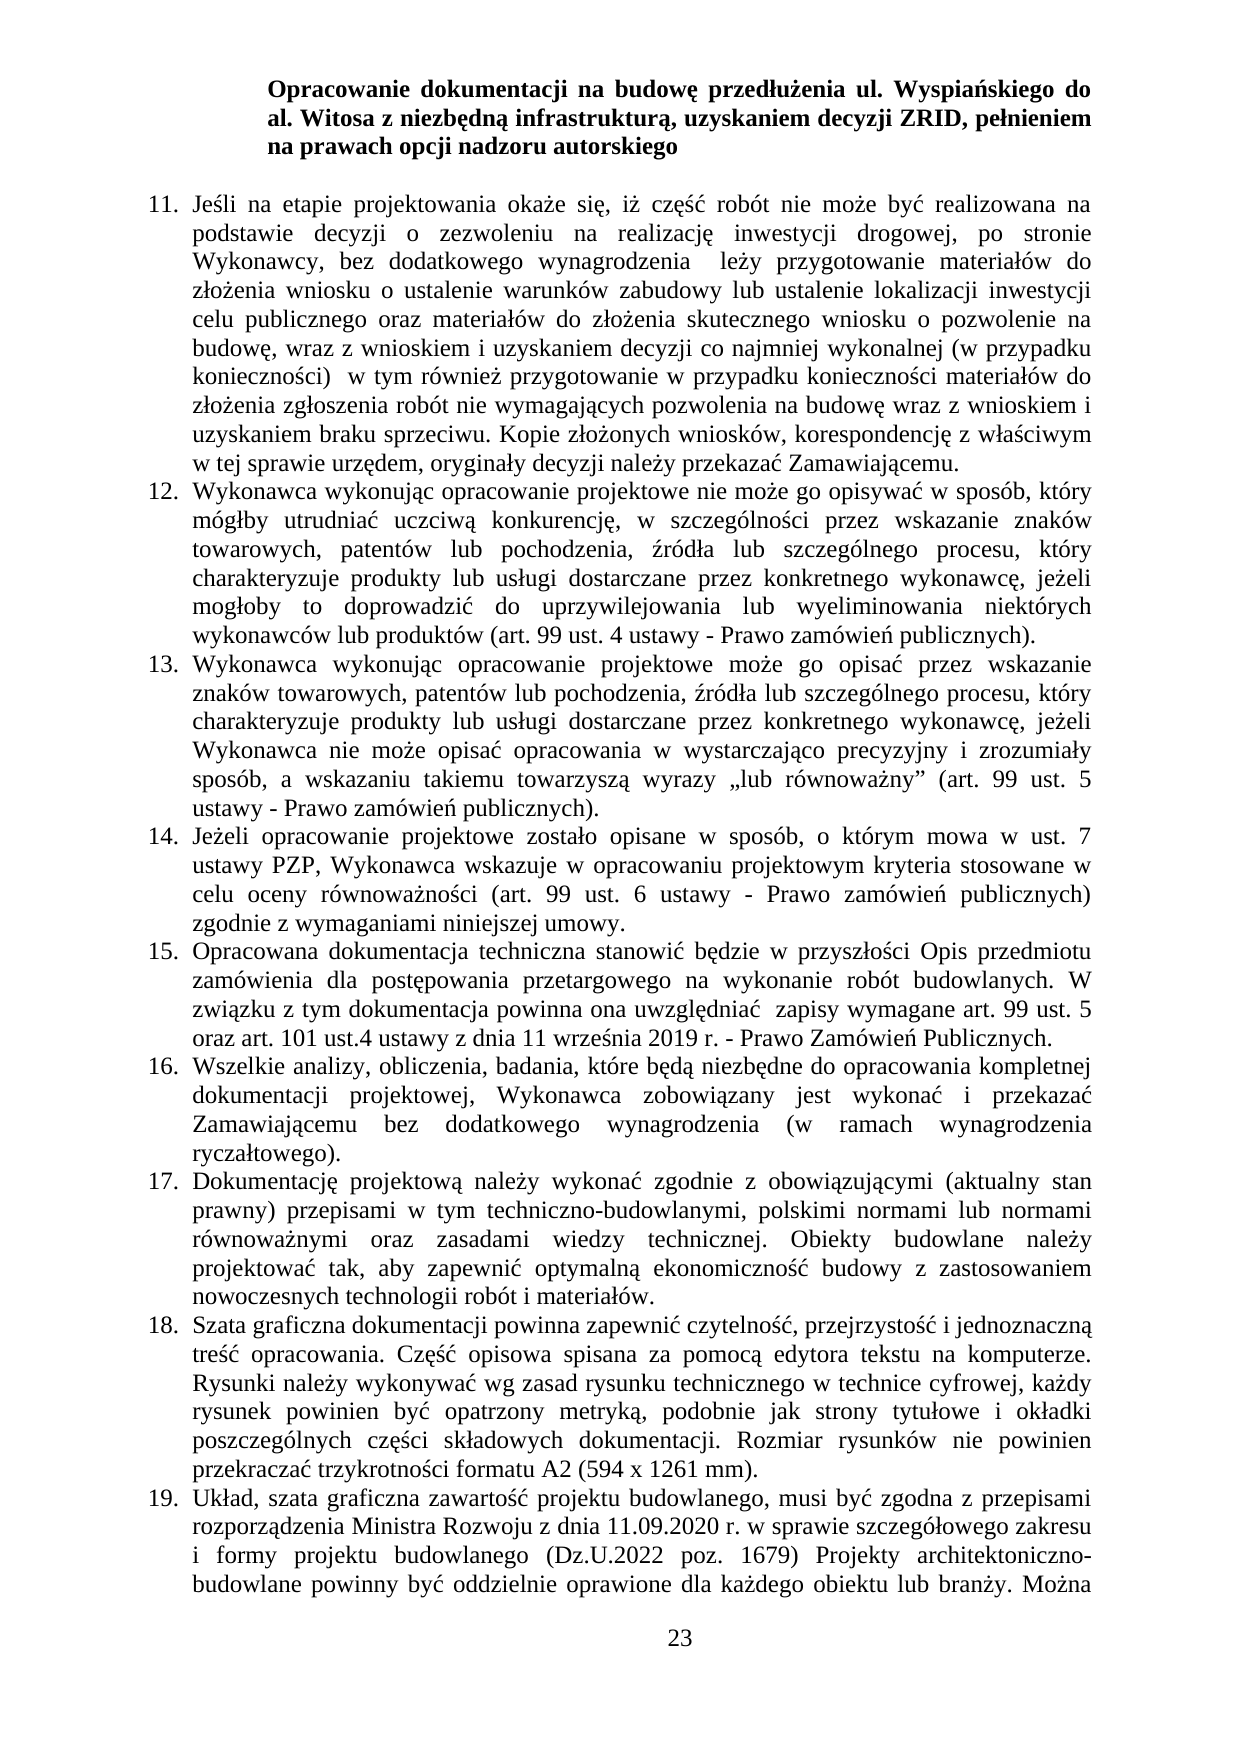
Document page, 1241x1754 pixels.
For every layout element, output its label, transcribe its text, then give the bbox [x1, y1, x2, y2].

list Wykonawca wykonując opracowanie projektowe nie może go opisywać w sposób, który mógłby utrudniać uczciwą konkurencję, w szczególności przez wskazanie znaków towarowych, patentów lub pochodzenia, źródła lub szczególnego procesu, który charakteryzuje produkty lub usługi dostarczane przez konkretnego wykonawcę, jeżeli mogłoby to doprowadzić do uprzywilejowania lub wyeliminowania niektórych wykonawców lub produktów (art. 99 ust. 4 ustawy - Prawo zamówień publicznych). [148, 476, 1092, 649]
list Jeżeli opracowanie projektowe zostało opisane w sposób, o którym mowa w ust. 7 ustawy PZP, Wykonawca wskazuje w opracowaniu projektowym kryteria stosowane w celu oceny równoważności (art. 99 ust. 6 ustawy - Prawo zamówień publicznych) zgodnie z wymaganiami niniejszej umowy. [148, 821, 1092, 936]
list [148, 1483, 1092, 1598]
list Opracowana dokumentacja techniczna stanowić będzie w przyszłości Opis przedmiotu zamówienia dla postępowania przetargowego na wykonanie robót budowlanych. W związku z tym dokumentacja powinna ona uwzględniać zapisy wymagane art. 99 ust. 5 oraz art. 101 ust.4 ustawy z dnia 11 września 2019 r. - Prawo Zamówień Publicznych. [148, 936, 1092, 1051]
list Wykonawca wykonując opracowanie projektowe może go opisać przez wskazanie znaków towarowych, patentów lub pochodzenia, źródła lub szczególnego procesu, który charakteryzuje produkty lub usługi dostarczane przez konkretnego wykonawcę, jeżeli Wykonawca nie może opisać opracowania w wystarczająco precyzyjny i zrozumiały sposób, a wskazaniu takiemu towarzyszą wyrazy „lub równoważny” (art. 99 ust. 5 ustawy - Prawo zamówień publicznych). [148, 649, 1092, 821]
list Wszelkie analizy, obliczenia, badania, które będą niezbędne do opracowania kompletnej dokumentacji projektowej, Wykonawca zobowiązany jest wykonać i przekazać Zamawiającemu bez dodatkowego wynagrodzenia (w ramach wynagrodzenia ryczałtowego). [148, 1051, 1092, 1166]
list Dokumentację projektową należy wykonać zgodnie z obowiązującymi (aktualny stan prawny) przepisami w tym techniczno-budowlanymi, polskimi normami lub normami równoważnymi oraz zasadami wiedzy technicznej. Obiekty budowlane należy projektować tak, aby zapewnić optymalną ekonomiczność budowy z zastosowaniem nowoczesnych technologii robót i materiałów. [148, 1166, 1092, 1310]
list Jeśli na etapie projektowania okaże się, iż część robót nie może być realizowana na podstawie decyzji o zezwoleniu na realizację inwestycji drogowej, po stronie Wykonawcy, bez dodatkowego wynagrodzenia leży przygotowanie materiałów do złożenia wniosku o ustalenie warunków zabudowy lub ustalenie lokalizacji inwestycji celu publicznego oraz materiałów do złożenia skutecznego wniosku o pozwolenie na budowę, wraz z wnioskiem i uzyskaniem decyzji co najmniej wykonalnej (w przypadku konieczności) w tym również przygotowanie w przypadku konieczności materiałów do złożenia zgłoszenia robót nie wymagających pozwolenia na budowę wraz z wnioskiem i uzyskaniem braku sprzeciwu. Kopie złożonych wniosków, korespondencję z właściwym w tej sprawie urzędem, oryginały decyzji należy przekazać Zamawiającemu. [148, 189, 1092, 476]
list Szata graficzna dokumentacji powinna zapewnić czytelność, przejrzystość i jednoznaczną treść opracowania. Część opisowa spisana za pomocą edytora tekstu na komputerze. Rysunki należy wykonywać wg zasad rysunku technicznego w technice cyfrowej, każdy rysunek powinien być opatrzony metryką, podobnie jak strony tytułowe i okładki poszczególnych części składowych dokumentacji. Rozmiar rysunków nie powinien przekraczać trzykrotności formatu A2 (594 x 1261 mm). [148, 1310, 1092, 1483]
